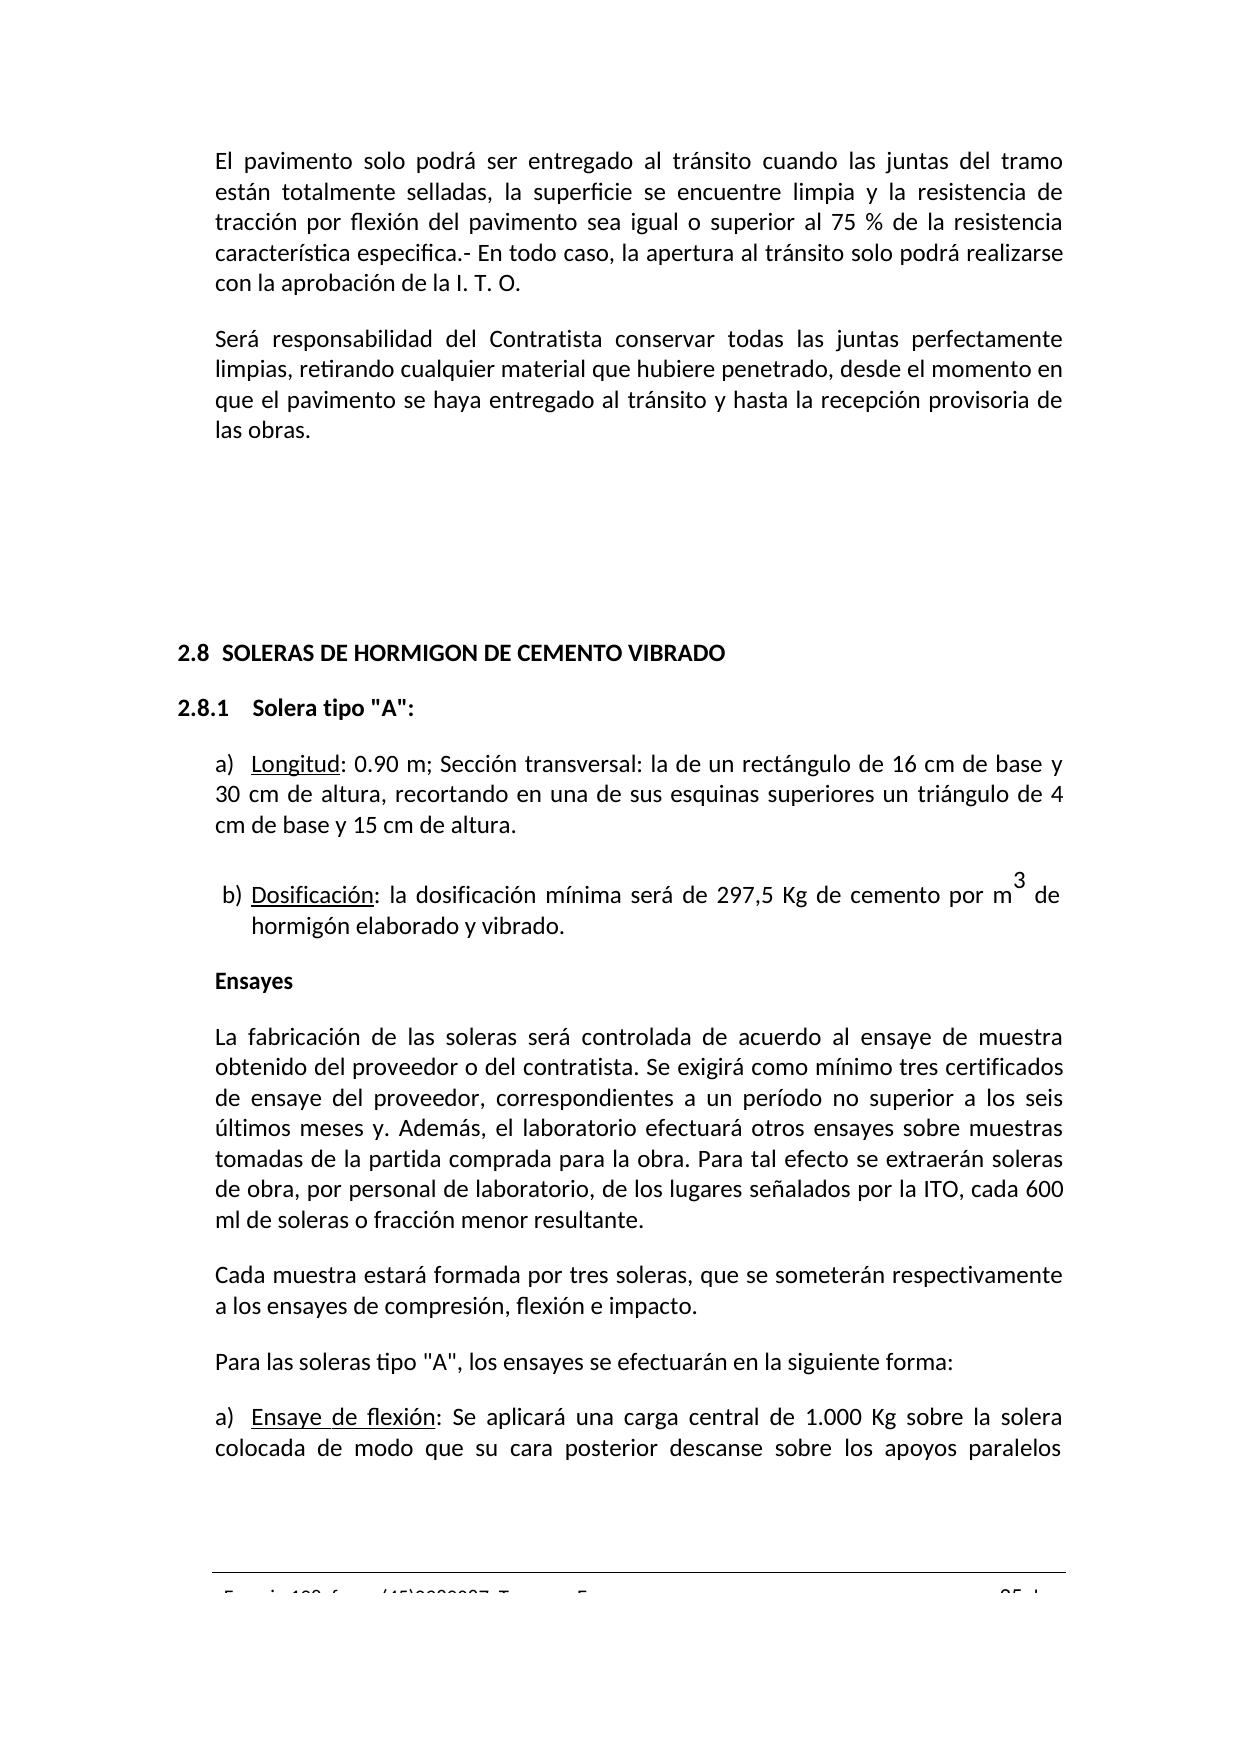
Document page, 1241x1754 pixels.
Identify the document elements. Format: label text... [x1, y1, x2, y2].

list Ensaye de flexión: Se aplicará una carga central de 1.000 Kg sobre la solera colocada de modo que su cara posterior descanse sobre los apoyos paralelos [215, 1401, 1063, 1462]
text 2.8.1 Solera tipo "A": [177, 692, 1078, 723]
text La fabricación de las soleras será controlada de acuerdo al ensaye de muestra obtenido del proveedor o del contratista. Se exigirá como mínimo tres certificados de ensaye del proveedor, correspondientes a un período no superior a los seis últimos meses y. Además, el laboratorio efectuará otros ensayes sobre muestras tomadas de la partida comprada para la obra. Para tal efecto se extraerán soleras de obra, por personal de laboratorio, de los lugares señalados por la ITO, cada 600 ml de soleras o fracción menor resultante. [215, 1021, 1063, 1235]
text Cada muestra estará formada por tres soleras, que se someterán respectivamente a los ensayes de compresión, flexión e impacto. [215, 1260, 1063, 1321]
text El pavimento solo podrá ser entregado al tránsito cuando las juntas del tramo están totalmente selladas, la superficie se encuentre limpia y la resistencia de tracción por flexión del pavimento sea igual o superior al 75 % de la resistencia característica especifica.- En todo caso, la apertura al tránsito solo podrá realizarse con la aprobación de la I. T. O. [215, 146, 1064, 298]
list Longitud: 0.90 m; Sección transversal: la de un rectángulo de 16 cm de base y 30 cm de altura, recortando en una de sus esquinas superiores un triángulo de 4 cm de base y 15 cm de altura. [215, 748, 1063, 839]
list Dosificación: la dosificación mínima será de 297,5 Kg de cemento por m3 de hormigón elaborado y vibrado. [222, 864, 1063, 941]
subtitle Ensayes [215, 966, 297, 996]
text Será responsabilidad del Contratista conservar todas las juntas perfectamente limpias, retirando cualquier material que hubiere penetrado, desde el momento en que el pavimento se haya entregado al tránsito y hasta la recepción provisoria de las obras. [215, 323, 1063, 445]
subtitle SOLERAS DE HORMIGON DE CEMENTO VIBRADO [177, 637, 1078, 667]
text Para las soleras tipo "A", los ensayes se efectuarán en la siguiente forma: [215, 1346, 954, 1376]
